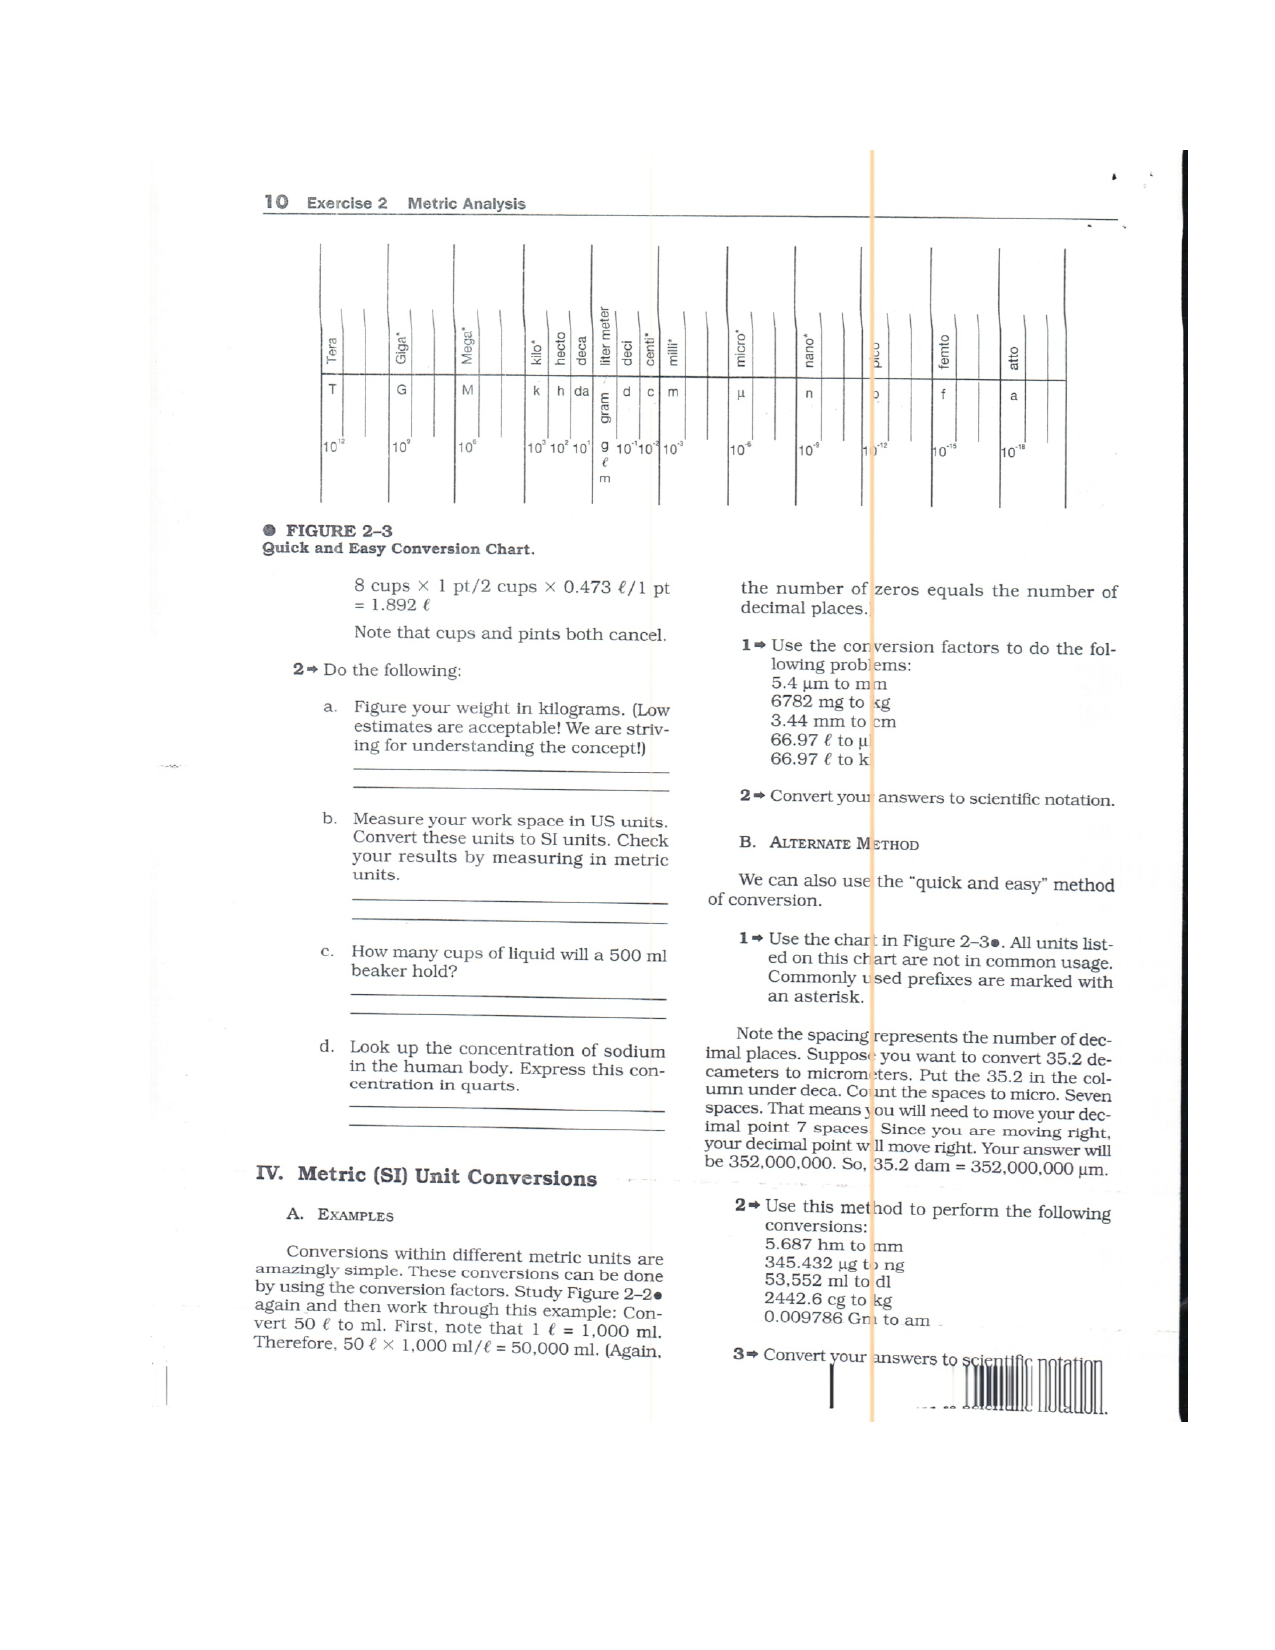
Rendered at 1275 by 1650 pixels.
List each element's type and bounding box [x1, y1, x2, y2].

picture [150, 150, 1188, 1422]
